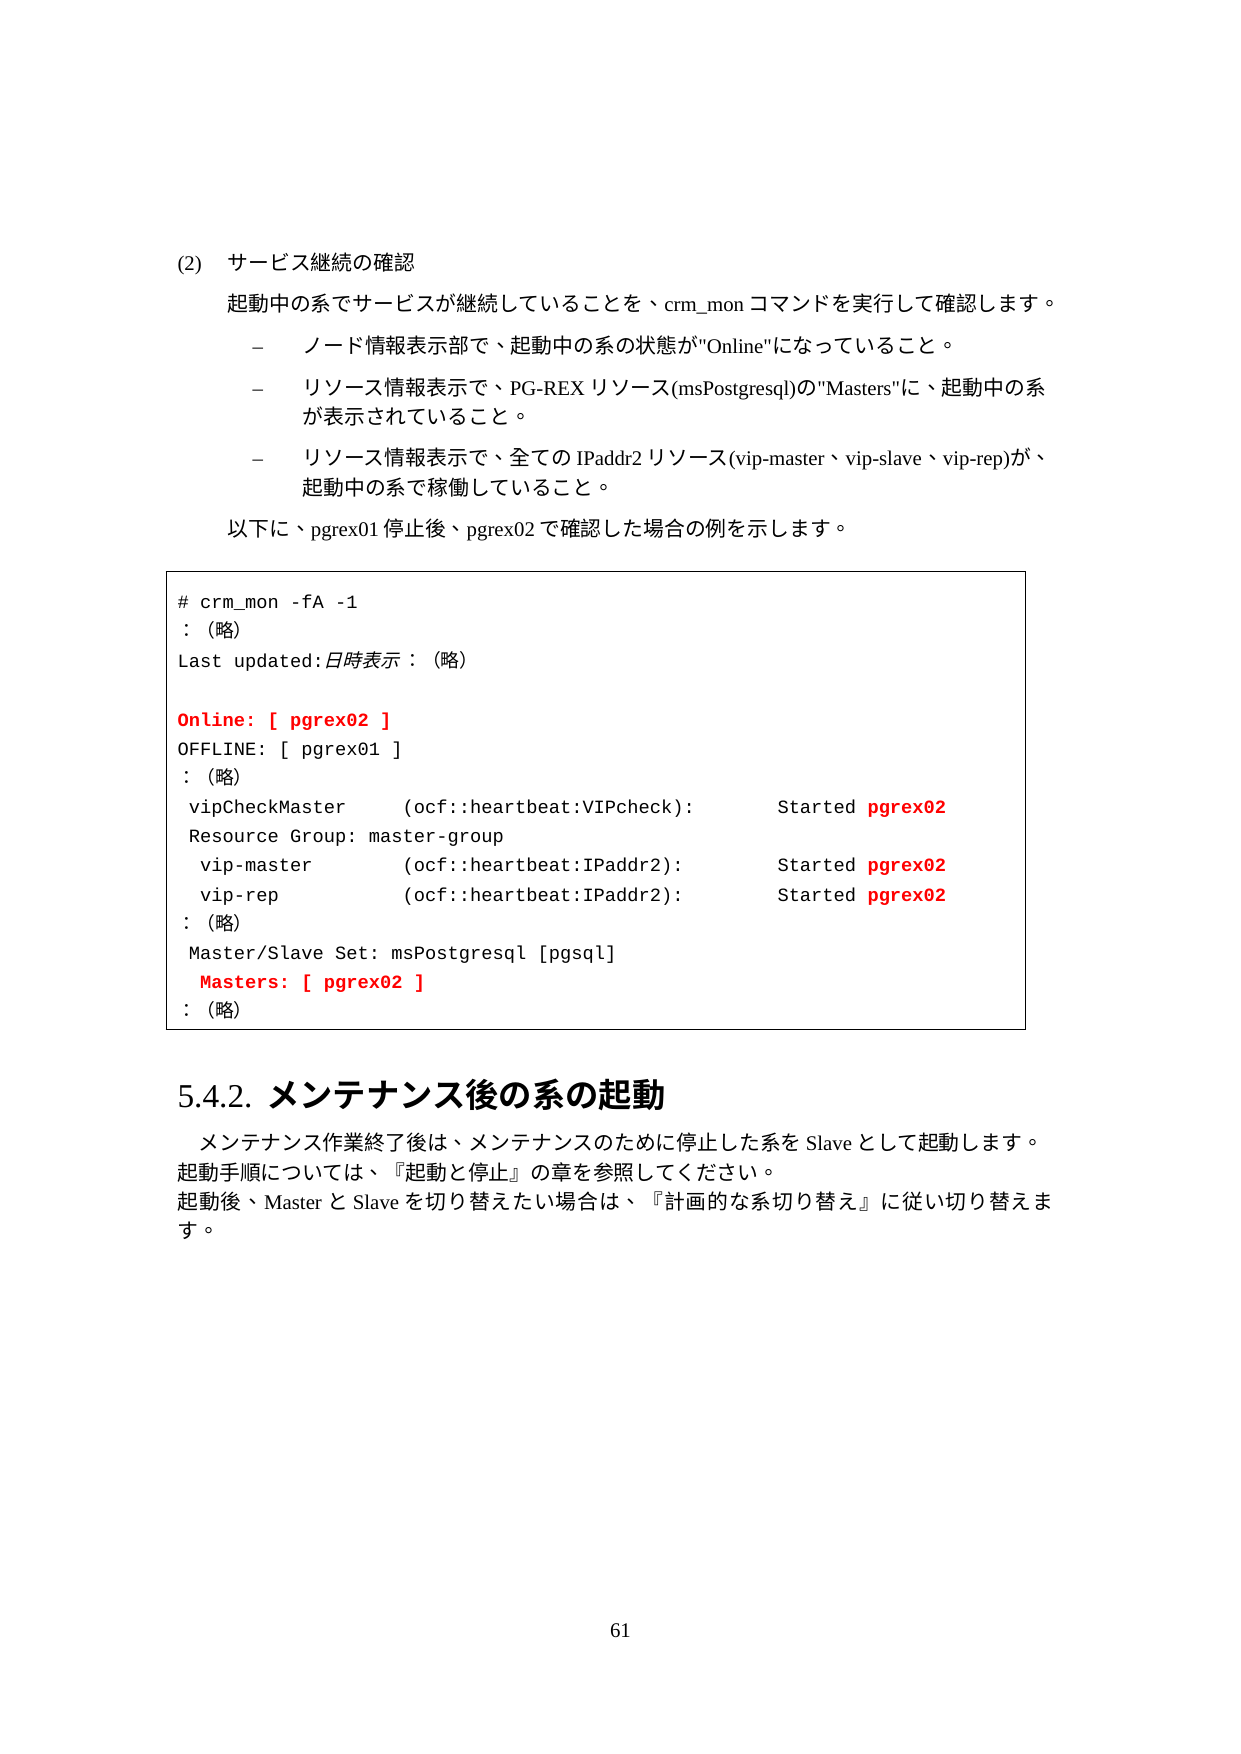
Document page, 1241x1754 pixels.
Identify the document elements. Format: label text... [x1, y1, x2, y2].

list リソース情報表示で、PG-REXリソース(msPostgresql)の"Masters"に、起動中の系が表示されていること。 [252, 372, 1054, 430]
subtitle メンテナンス後の系の起動 [177, 1072, 1063, 1117]
list 起動中の系でサービスが継続していることを、crm_monコマンドを実行して確認します。 [177, 289, 1063, 318]
list ノード情報表示部で、起動中の系の状態が"Online"になっていること。 [252, 330, 1054, 359]
list 以下に、pgrex01停止後、pgrex02で確認した場合の例を示します。 [177, 514, 1063, 542]
text メンテナンス作業終了後は、メンテナンスのために停止した系をSlaveとして起動します。起動手順については、『起動と停止』の章を参照してください。 [177, 1128, 1054, 1186]
text 起動後、MasterとSlaveを切り替えたい場合は、『計画的な系切り替え』に従い切り替えます。 [177, 1186, 1054, 1244]
list リソース情報表示で、全てのIPaddr2リソース(vip-master、vip-slave、vip-rep)が、起動中の系で稼働していること。 [252, 443, 1054, 501]
table_header # crm_mon -fA -1 ：（略） Last updated:日時表示 ：（略） Online: [ pgrex02 ] OFFLINE: [ pgrex01 ] ：（略） vipCheckMaster (ocf::heartbeat:VIPcheck): Started pgrex02 Resource Group: master-group vip-master (ocf::heartbeat:IPaddr2): Started pgrex02 vip-rep (ocf::heartbeat:IPaddr2): Started pgrex02 ：（略） Master/Slave Set: msPostgresql [pgsql] Masters: [ pgrex02 ] ：（略） [167, 572, 1025, 1029]
list サービス継続の確認 [177, 248, 1063, 277]
